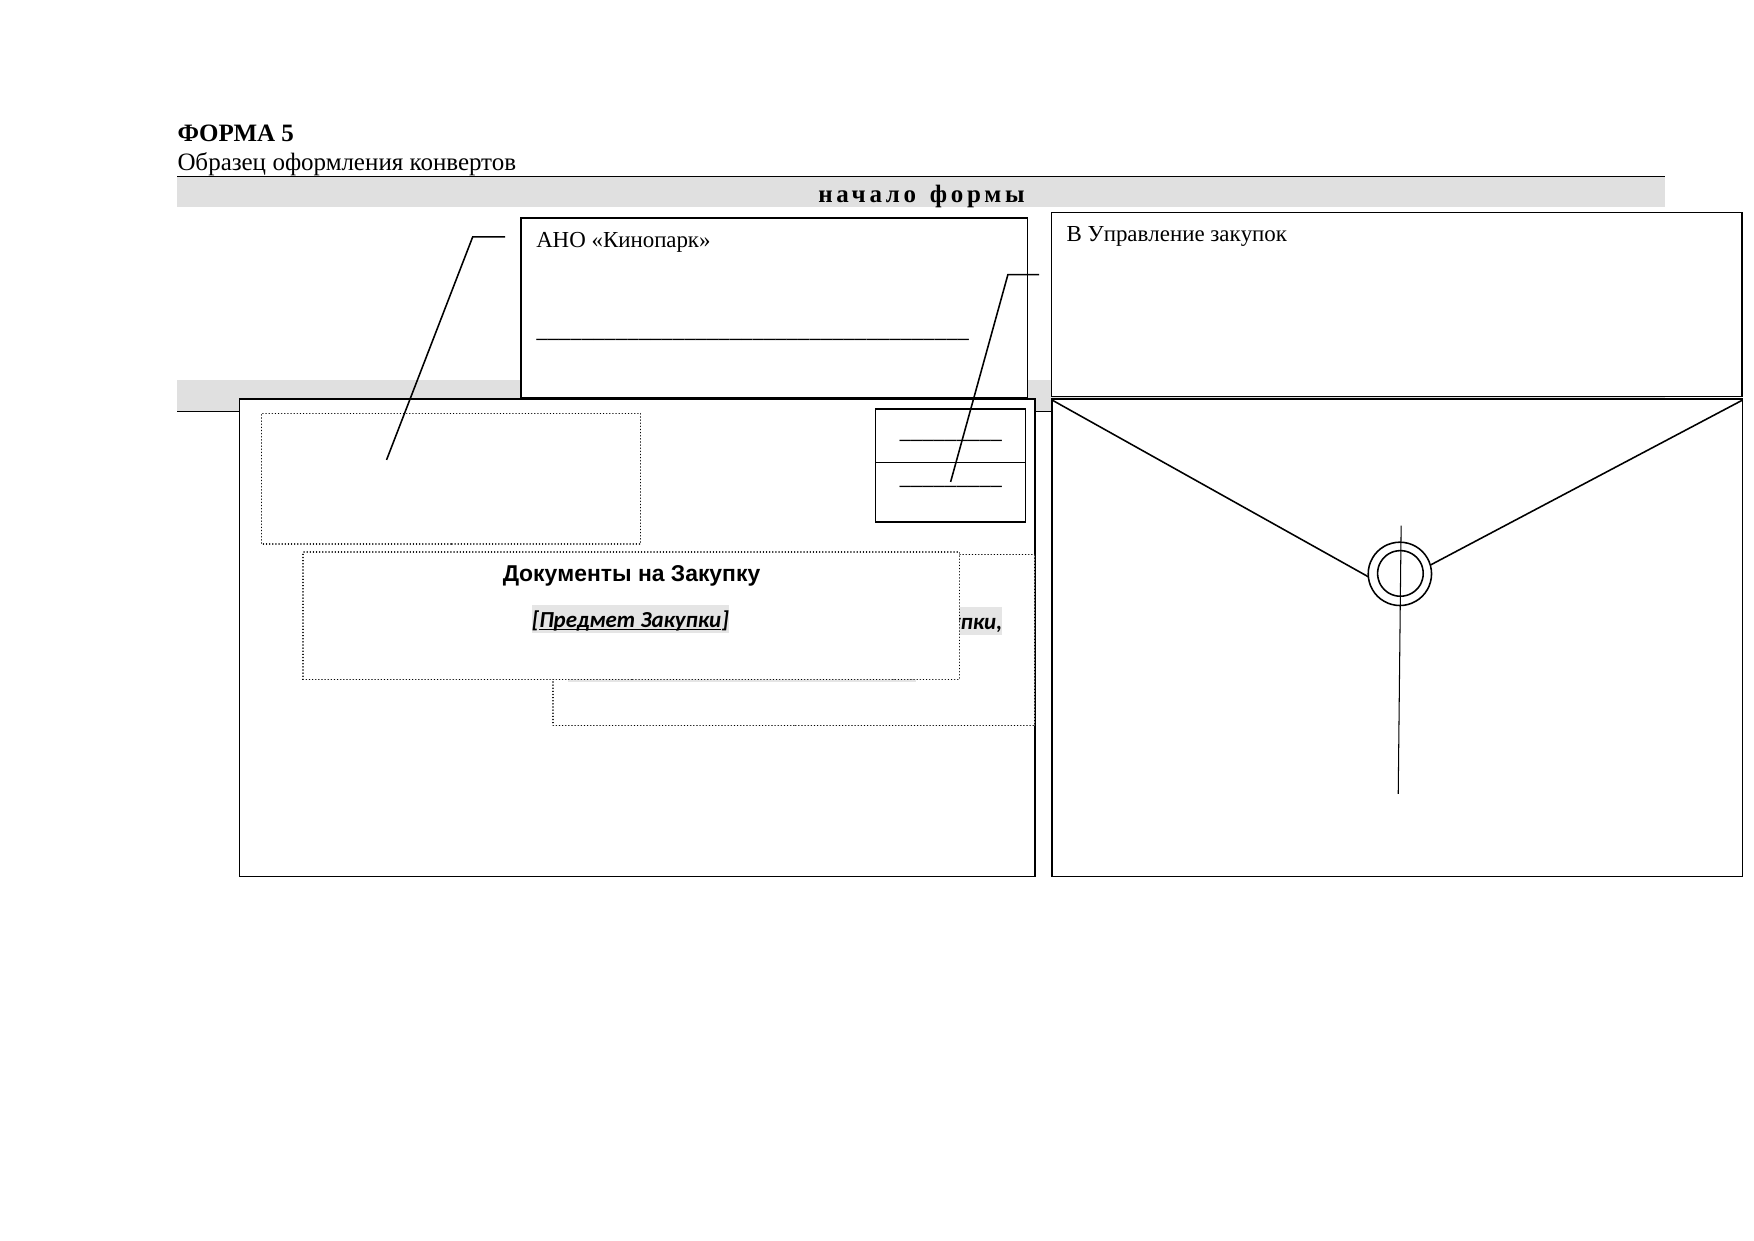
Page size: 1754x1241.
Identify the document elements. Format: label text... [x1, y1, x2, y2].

text начало формы [177, 177, 1665, 207]
text ФОРМА 5 [177, 118, 1665, 147]
text Образец оформления конвертов [177, 147, 1665, 176]
